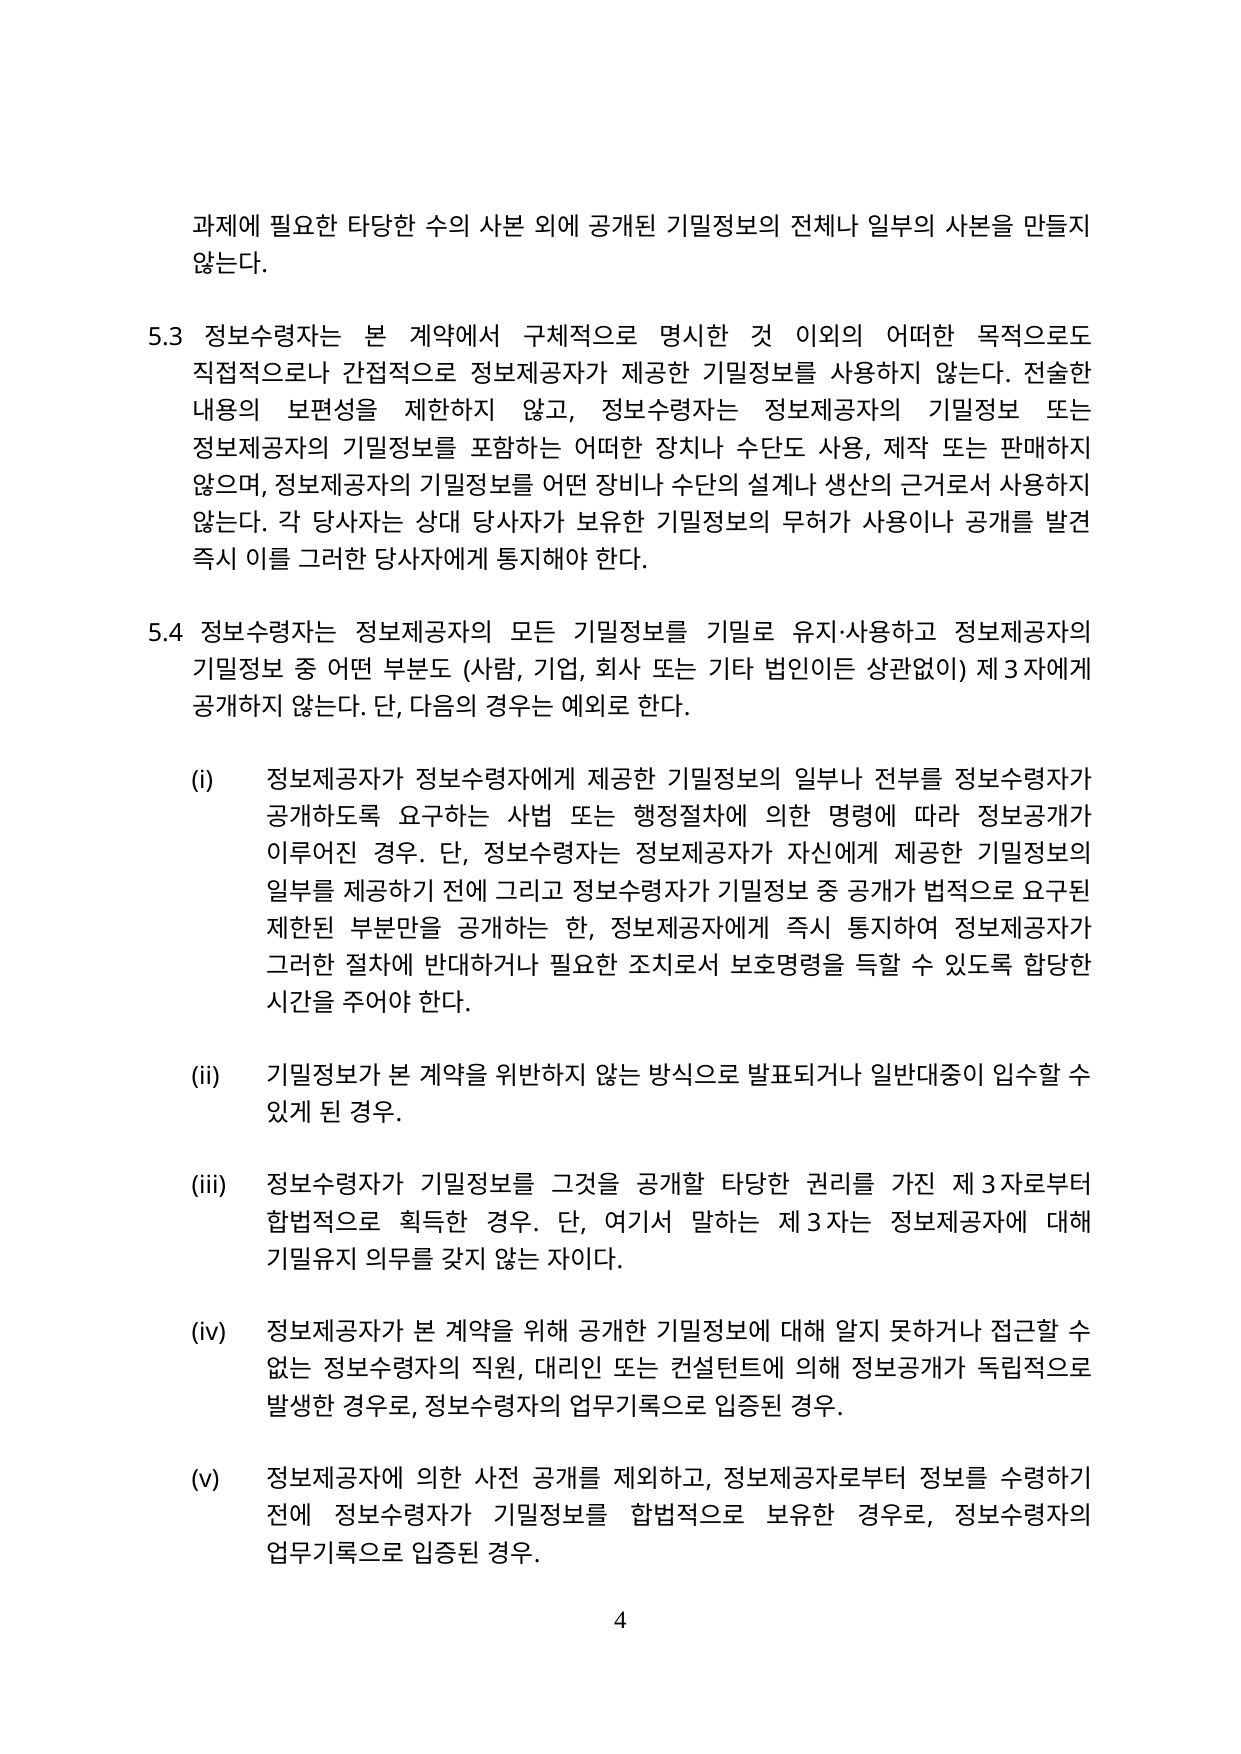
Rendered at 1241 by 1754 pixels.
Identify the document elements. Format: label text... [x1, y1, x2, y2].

list 기밀정보가 본 계약을 위반하지 않는 방식으로 발표되거나 일반대중이 입수할 수 있게 된 경우. [191, 1055, 1093, 1129]
list 정보제공자가 본 계약을 위해 공개한 기밀정보에 대해 알지 못하거나 접근할 수 없는 정보수령자의 직원, 대리인 또는 컨설턴트에 의해 정보공개가 독립적으로 발생한 경우로, 정보수령자의 업무기록으로 입증된 경우. [191, 1312, 1093, 1422]
list 정보제공자에 의한 사전 공개를 제외하고, 정보제공자로부터 정보를 수령하기 전에 정보수령자가 기밀정보를 합법적으로 보유한 경우로, 정보수령자의 업무기록으로 입증된 경우. [191, 1458, 1093, 1569]
list 정보수령자가 기밀정보를 그것을 공개할 타당한 권리를 가진 제3자로부터 합법적으로 획득한 경우. 단, 여기서 말하는 제3자는 정보제공자에 대해 기밀유지 의무를 갖지 않는 자이다. [191, 1165, 1093, 1276]
text 5.4 정보수령자는 정보제공자의 모든 기밀정보를 기밀로 유지·사용하고 정보제공자의 기밀정보 중 어떤 부분도 (사람, 기업, 회사 또는 기타 법인이든 상관없이) 제3자에게 공개하지 않는다. 단, 다음의 경우는 예외로 한다. [148, 612, 1093, 723]
list 정보제공자가 정보수령자에게 제공한 기밀정보의 일부나 전부를 정보수령자가 공개하도록 요구하는 사법 또는 행정절차에 의한 명령에 따라 정보공개가 이루어진 경우. 단, 정보수령자는 정보제공자가 자신에게 제공한 기밀정보의 일부를 제공하기 전에 그리고 정보수령자가 기밀정보 중 공개가 법적으로 요구된 제한된 부분만을 공개하는 한, 정보제공자에게 즉시 통지하여 정보제공자가 그러한 절차에 반대하거나 필요한 조치로서 보호명령을 득할 수 있도록 합당한 시간을 주어야 한다. [191, 759, 1093, 1019]
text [148, 207, 1093, 280]
text 5.3 정보수령자는 본 계약에서 구체적으로 명시한 것 이외의 어떠한 목적으로도 직접적으로나 간접적으로 정보제공자가 제공한 기밀정보를 사용하지 않는다. 전술한 내용의 보편성을 제한하지 않고, 정보수령자는 정보제공자의 기밀정보 또는 정보제공자의 기밀정보를 포함하는 어떠한 장치나 수단도 사용, 제작 또는 판매하지 않으며, 정보제공자의 기밀정보를 어떤 장비나 수단의 설계나 생산의 근거로서 사용하지 않는다. 각 당사자는 상대 당사자가 보유한 기밀정보의 무허가 사용이나 공개를 발견 즉시 이를 그러한 당사자에게 통지해야 한다. [148, 316, 1093, 576]
